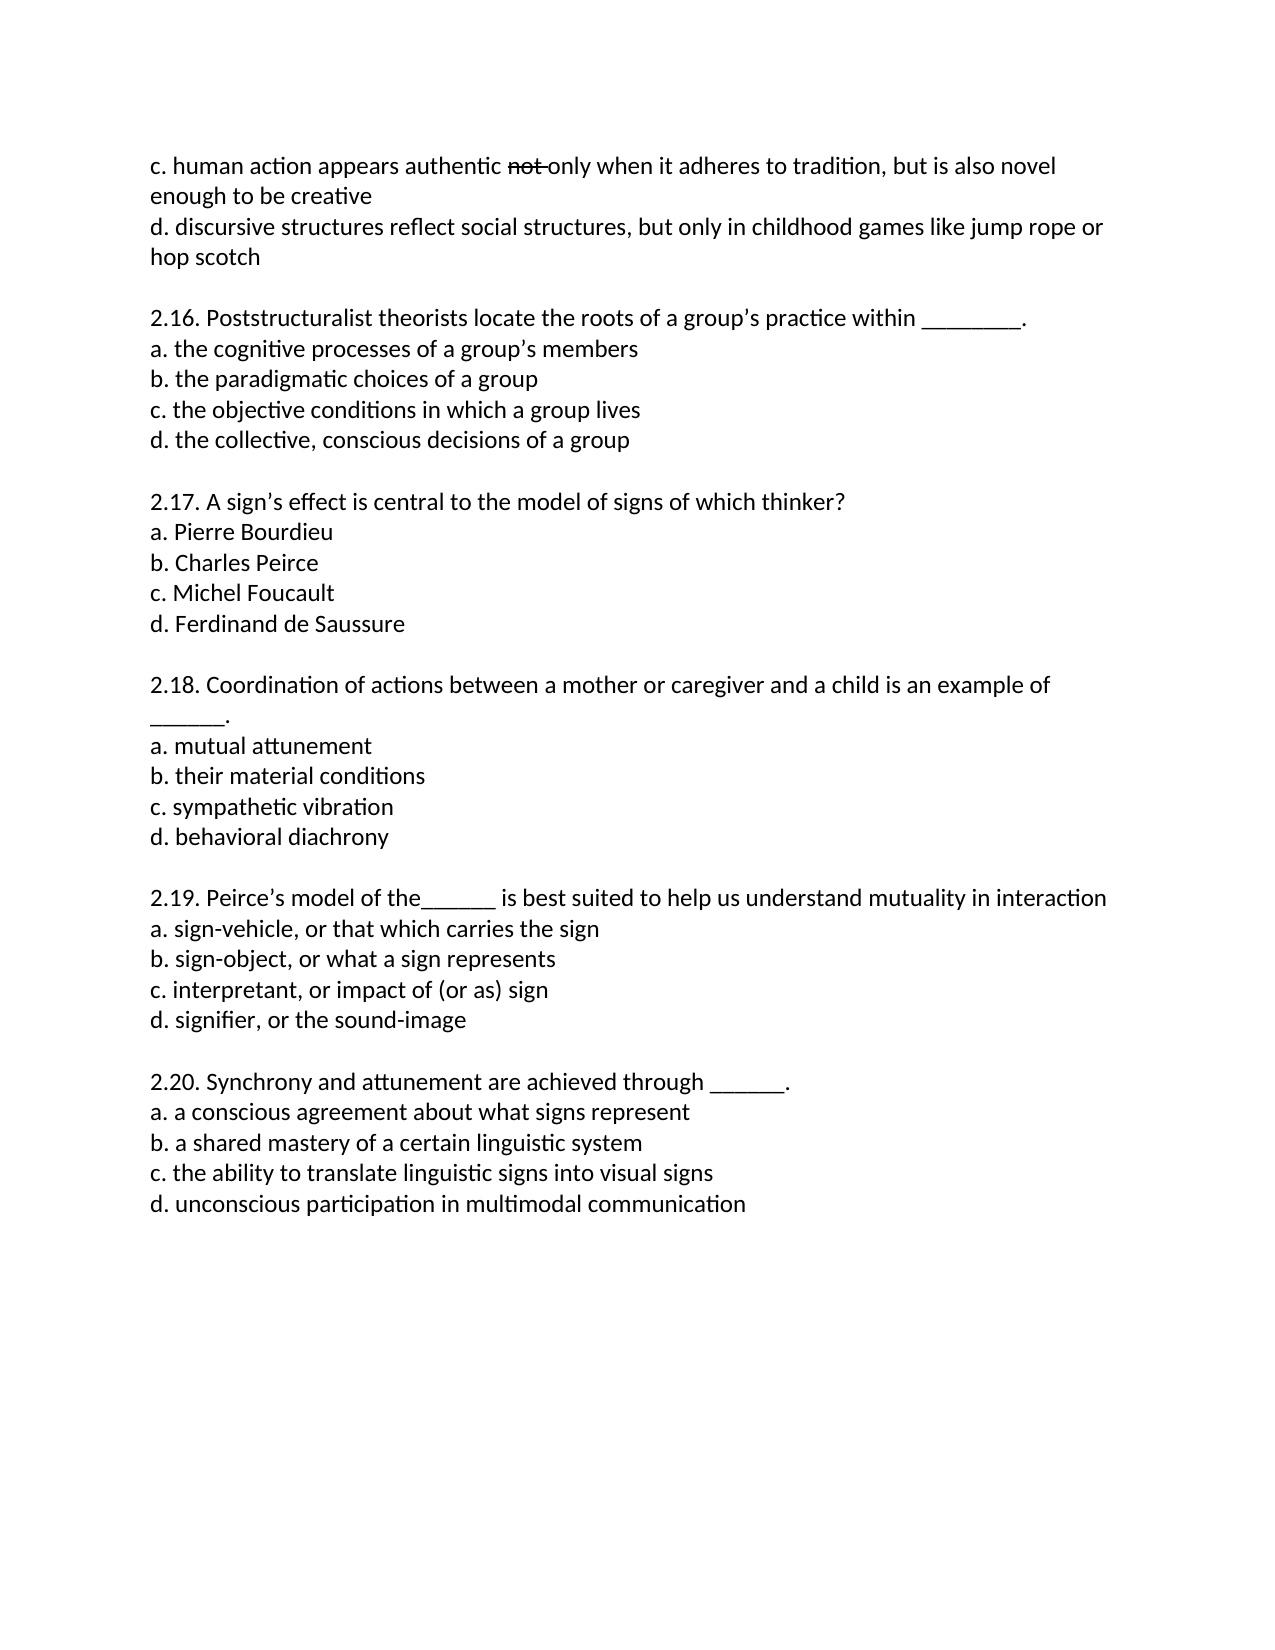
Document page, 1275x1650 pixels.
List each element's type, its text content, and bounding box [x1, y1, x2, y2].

text d. discursive structures reflect social structures, but only in childhood games like jump rope or hop scotch [150, 211, 1125, 272]
text d. signifier, or the sound-image [150, 1004, 1125, 1035]
text b. Charles Peirce [150, 547, 1125, 577]
text 2.18. Coordination of actions between a mother or caregiver and a child is an example of ______. [150, 669, 1125, 730]
text 2.16. Poststructuralist theorists locate the roots of a group’s practice within ________. [150, 303, 1125, 333]
text a. Pierre Bourdieu [150, 516, 1125, 547]
text 2.19. Peirce’s model of the______ is best suited to help us understand mutuality in interaction [150, 882, 1125, 913]
text c. interpretant, or impact of (or as) sign [150, 974, 1125, 1004]
text c. sympathetic vibration [150, 791, 1125, 821]
text d. unconscious participation in multimodal communication [150, 1188, 1125, 1218]
text b. their material conditions [150, 760, 1125, 791]
text a. a conscious agreement about what signs represent [150, 1096, 1125, 1127]
text a. sign-vehicle, or that which carries the sign [150, 913, 1125, 943]
text c. the objective conditions in which a group lives [150, 394, 1125, 425]
text d. the collective, conscious decisions of a group [150, 425, 1125, 455]
text d. behavioral diachrony [150, 821, 1125, 852]
text c. Michel Foucault [150, 577, 1125, 608]
text b. the paradigmatic choices of a group [150, 364, 1125, 394]
text d. Ferdinand de Saussure [150, 608, 1125, 638]
text c. human action appears authentic not only when it adheres to tradition, but is also novel enough to be creative [150, 150, 1125, 211]
text b. a shared mastery of a certain linguistic system [150, 1127, 1125, 1157]
text c. the ability to translate linguistic signs into visual signs [150, 1157, 1125, 1188]
text 2.17. A sign’s effect is central to the model of signs of which thinker? [150, 486, 1125, 516]
text a. mutual attunement [150, 730, 1125, 760]
text a. the cognitive processes of a group’s members [150, 333, 1125, 364]
text b. sign-object, or what a sign represents [150, 943, 1125, 974]
text 2.20. Synchrony and attunement are achieved through ______. [150, 1066, 1125, 1096]
